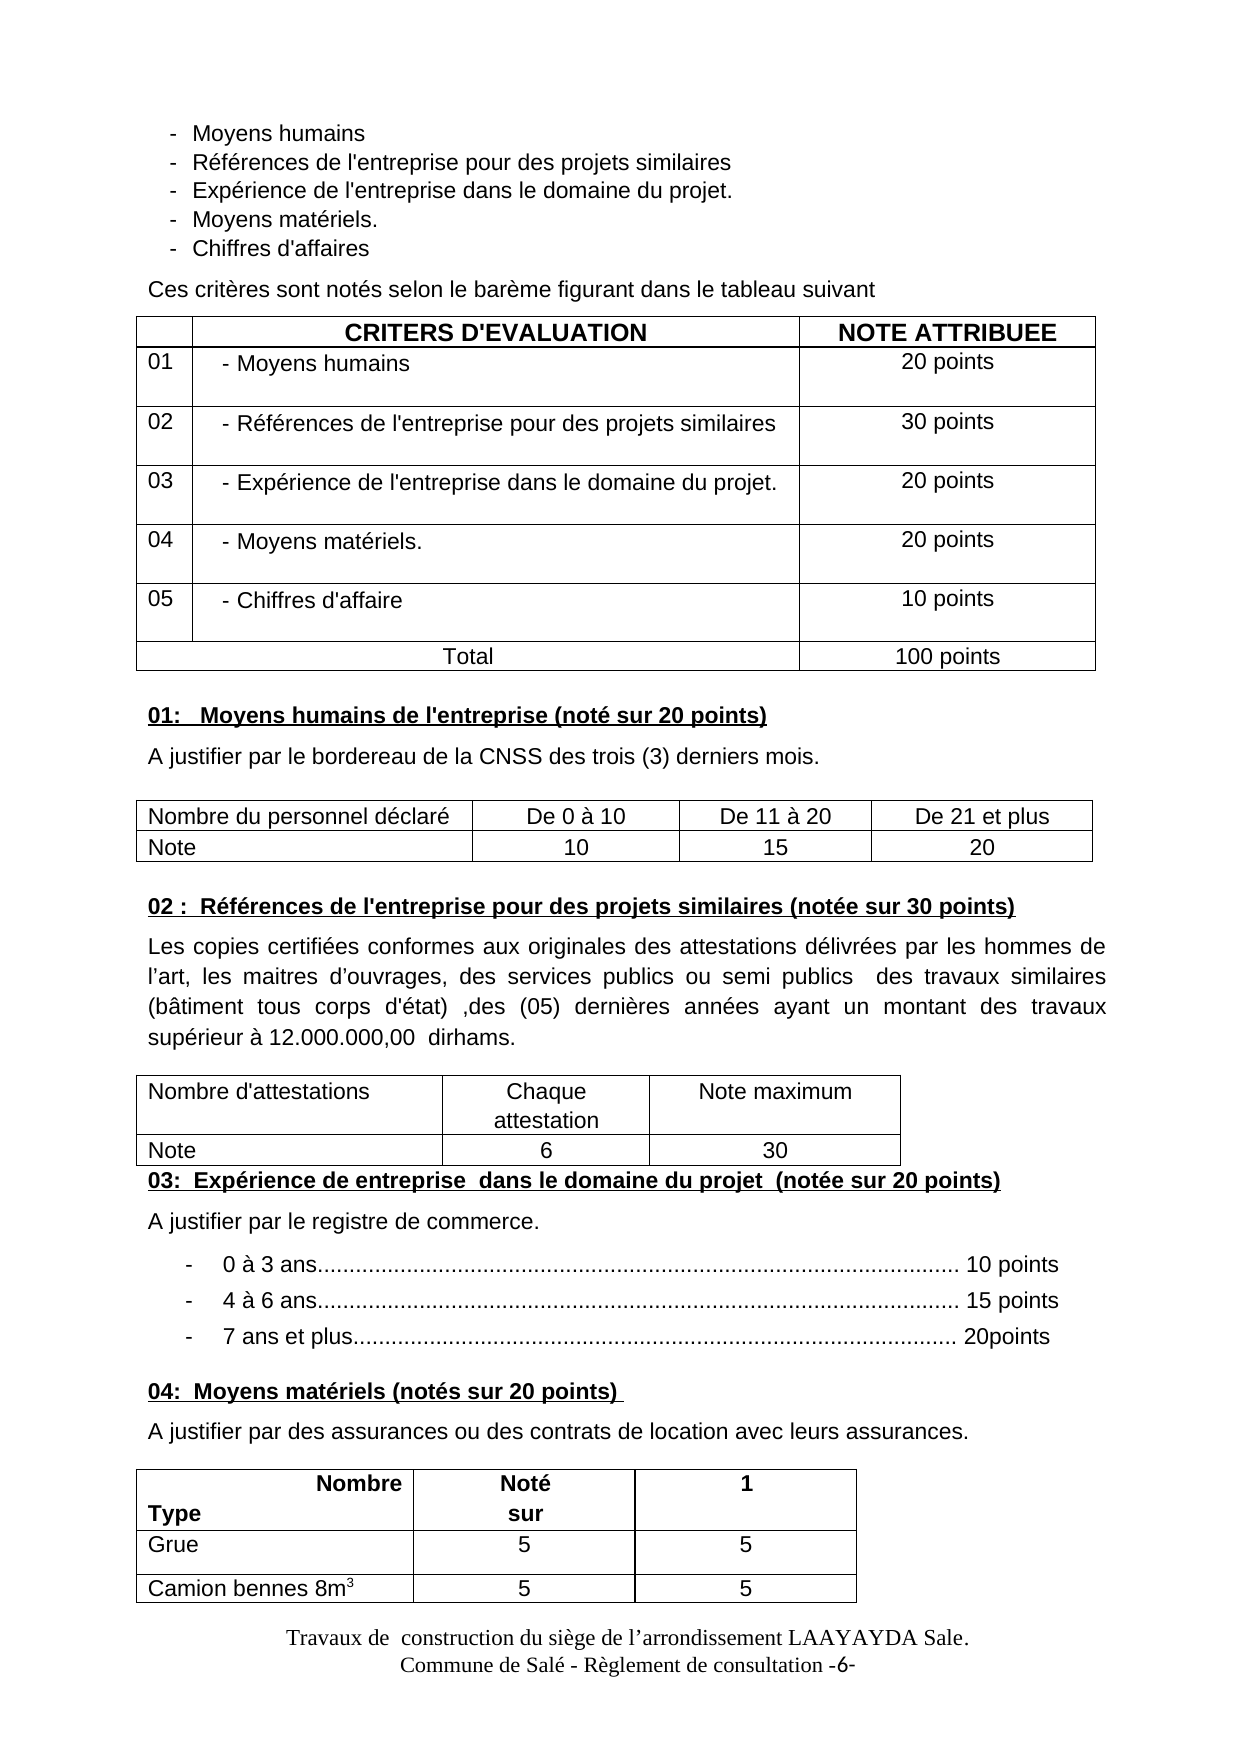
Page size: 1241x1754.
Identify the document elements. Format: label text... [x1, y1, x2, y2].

table_header Nombre d'attestations [137, 1076, 442, 1134]
table_cell 20 [872, 831, 1092, 861]
table_cell 01 [137, 348, 192, 406]
text Ces critères sont notés selon le barème figurant dans le tableau suivant [148, 274, 1107, 303]
text Les copies certifiées conformes aux originales des attestations délivrées par les hommes de l’art, les maitres d’ouvrages, des services publics ou semi publics des travaux similaires (bâtiment tous corps d'état) ,des (05) dernières années ayant un montant des travaux supérieur à 12.000.000,00 dirhams. [148, 933, 1107, 1050]
table_cell 02 [137, 407, 192, 465]
table_cell 05 [137, 584, 192, 641]
table_cell Grue [137, 1531, 413, 1574]
table_cell 100 points [800, 642, 1095, 669]
table_cell 5 [414, 1575, 634, 1602]
table_cell 6 [443, 1135, 649, 1164]
table_header Note maximum [650, 1076, 900, 1134]
list 0 à 3 ans..................................................................................................... 10 points [185, 1248, 1107, 1279]
text 01: Moyens humains de l'entreprise (noté sur 20 points) [148, 700, 1107, 729]
table_cell Total [137, 642, 799, 669]
table_cell 5 [636, 1531, 856, 1574]
table_header Nombre Type [137, 1470, 413, 1530]
table_cell Moyens matériels. [193, 525, 799, 583]
table_header Noté sur [414, 1470, 634, 1530]
list Références de l'entreprise pour des projets similaires [169, 147, 1107, 176]
text A justifier par des assurances ou des contrats de location avec leurs assurances. [148, 1418, 1107, 1444]
table_header 1 [636, 1470, 856, 1530]
table_cell 15 [680, 831, 871, 861]
table_header Nombre du personnel déclaré [137, 801, 472, 830]
table_cell Note [137, 831, 472, 861]
table_cell 20 points [800, 348, 1095, 406]
list 4 à 6 ans..................................................................................................... 15 points [185, 1284, 1107, 1315]
text A justifier par le bordereau de la CNSS des trois (3) derniers mois. [148, 741, 1107, 770]
table_cell Chiffres d'affaire [193, 584, 799, 641]
text A justifier par le registre de commerce. [148, 1207, 1107, 1236]
list Moyens matériels. [169, 204, 1107, 233]
table_cell 20 points [800, 525, 1095, 583]
table_cell Références de l'entreprise pour des projets similaires [193, 407, 799, 465]
table_header [137, 317, 192, 346]
text 03: Expérience de entreprise dans le domaine du projet (notée sur 20 points) [148, 1166, 1107, 1194]
table_cell 10 points [800, 584, 1095, 641]
table_cell Camion bennes 8m3 [137, 1575, 413, 1602]
table_header De 11 à 20 [680, 801, 871, 830]
text 04: Moyens matériels (notés sur 20 points) [148, 1377, 1107, 1405]
text 02 : Références de l'entreprise pour des projets similaires (notée sur 30 points) [148, 892, 1107, 920]
table_cell 30 points [800, 407, 1095, 465]
list Chiffres d'affaires [169, 233, 1107, 262]
table_header De 0 à 10 [473, 801, 679, 830]
table_header De 21 et plus [872, 801, 1092, 830]
table_cell 30 [650, 1135, 900, 1164]
table_cell 5 [636, 1575, 856, 1602]
table_header Chaque attestation [443, 1076, 649, 1134]
list Expérience de l'entreprise dans le domaine du projet. [169, 176, 1107, 204]
table_cell 20 points [800, 466, 1095, 524]
table_cell Expérience de l'entreprise dans le domaine du projet. [193, 466, 799, 524]
table_cell 5 [414, 1531, 634, 1574]
table_header NOTE ATTRIBUEE [800, 317, 1095, 346]
table_cell Moyens humains [193, 348, 799, 406]
table_cell Note [137, 1135, 442, 1164]
list 7 ans et plus............................................................................................... 20points [185, 1320, 1107, 1351]
table_cell 03 [137, 466, 192, 524]
table_cell 10 [473, 831, 679, 861]
table_cell 04 [137, 525, 192, 583]
list Moyens humains [169, 118, 1107, 147]
table_header CRITERS D'EVALUATION [193, 317, 799, 346]
